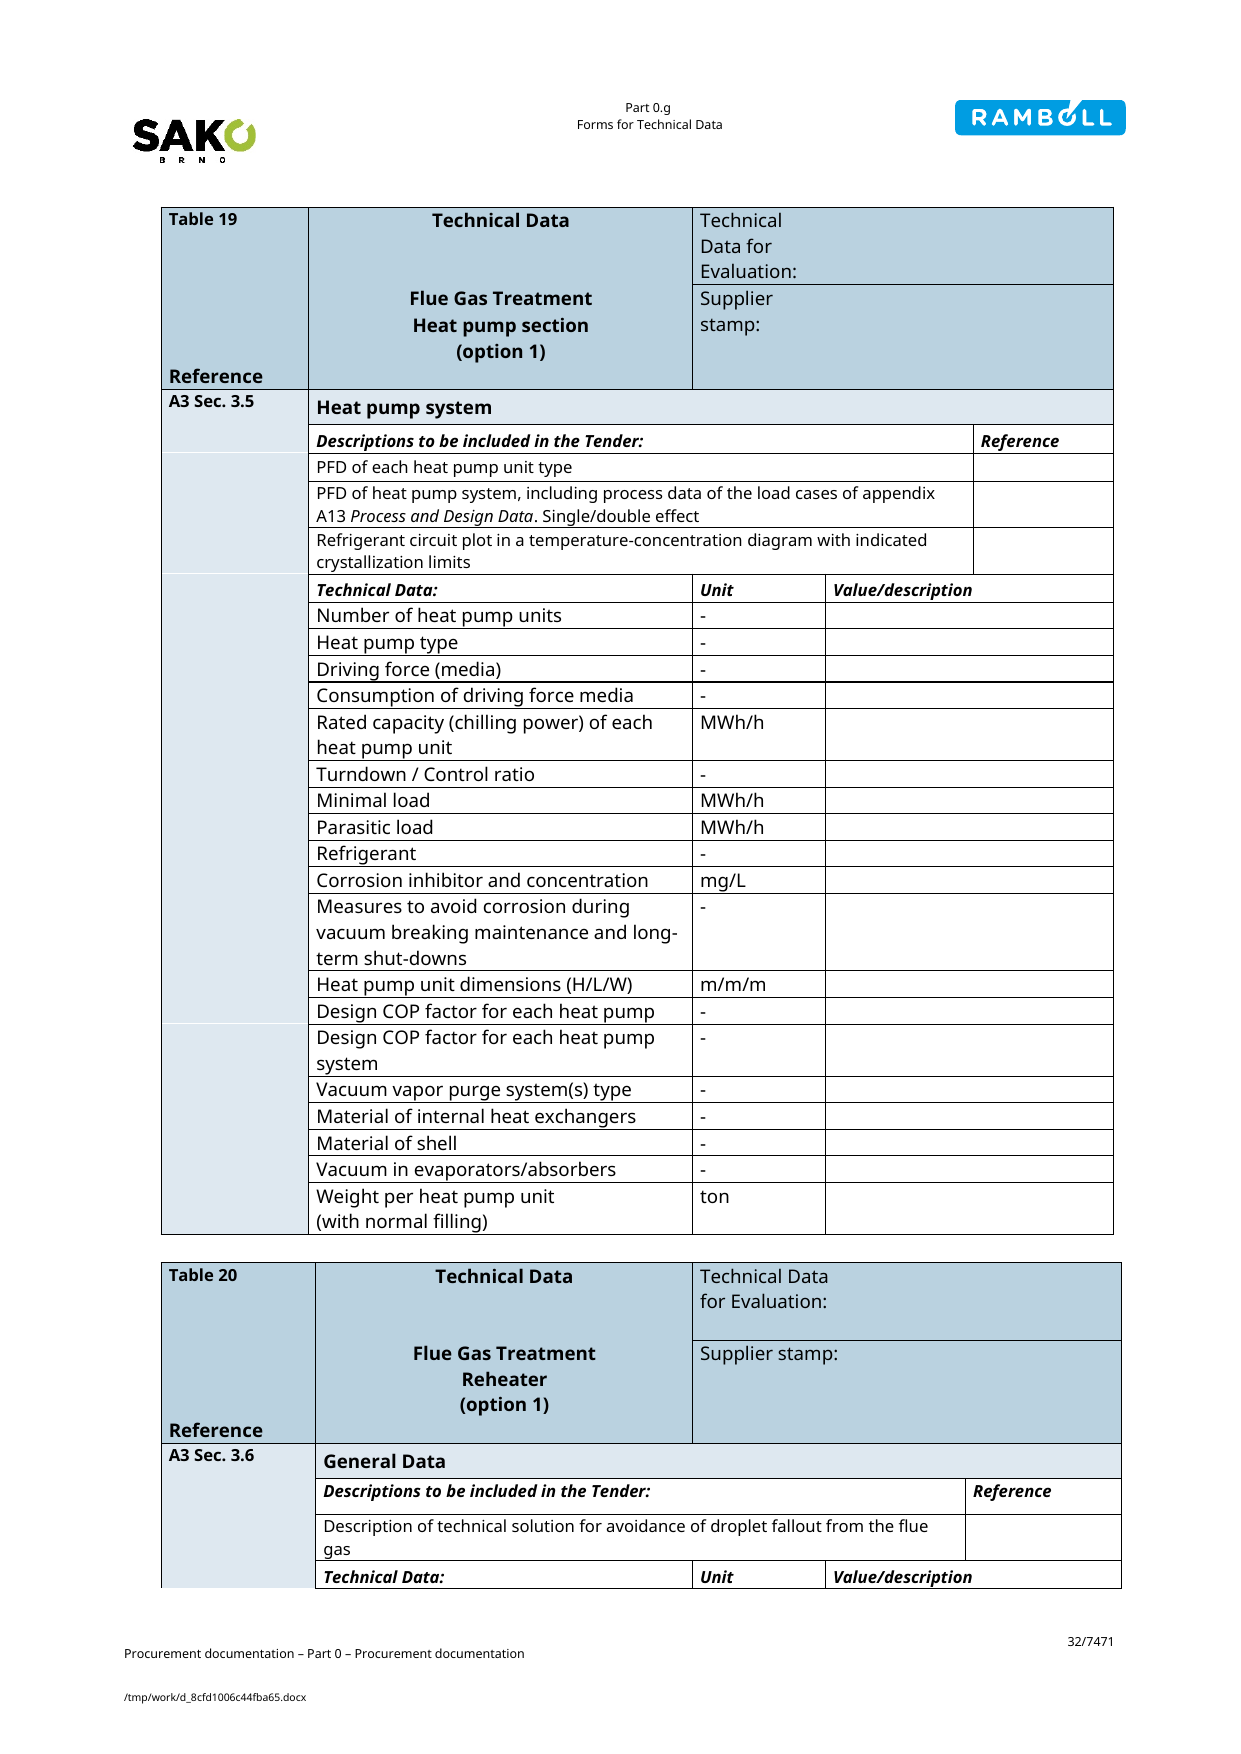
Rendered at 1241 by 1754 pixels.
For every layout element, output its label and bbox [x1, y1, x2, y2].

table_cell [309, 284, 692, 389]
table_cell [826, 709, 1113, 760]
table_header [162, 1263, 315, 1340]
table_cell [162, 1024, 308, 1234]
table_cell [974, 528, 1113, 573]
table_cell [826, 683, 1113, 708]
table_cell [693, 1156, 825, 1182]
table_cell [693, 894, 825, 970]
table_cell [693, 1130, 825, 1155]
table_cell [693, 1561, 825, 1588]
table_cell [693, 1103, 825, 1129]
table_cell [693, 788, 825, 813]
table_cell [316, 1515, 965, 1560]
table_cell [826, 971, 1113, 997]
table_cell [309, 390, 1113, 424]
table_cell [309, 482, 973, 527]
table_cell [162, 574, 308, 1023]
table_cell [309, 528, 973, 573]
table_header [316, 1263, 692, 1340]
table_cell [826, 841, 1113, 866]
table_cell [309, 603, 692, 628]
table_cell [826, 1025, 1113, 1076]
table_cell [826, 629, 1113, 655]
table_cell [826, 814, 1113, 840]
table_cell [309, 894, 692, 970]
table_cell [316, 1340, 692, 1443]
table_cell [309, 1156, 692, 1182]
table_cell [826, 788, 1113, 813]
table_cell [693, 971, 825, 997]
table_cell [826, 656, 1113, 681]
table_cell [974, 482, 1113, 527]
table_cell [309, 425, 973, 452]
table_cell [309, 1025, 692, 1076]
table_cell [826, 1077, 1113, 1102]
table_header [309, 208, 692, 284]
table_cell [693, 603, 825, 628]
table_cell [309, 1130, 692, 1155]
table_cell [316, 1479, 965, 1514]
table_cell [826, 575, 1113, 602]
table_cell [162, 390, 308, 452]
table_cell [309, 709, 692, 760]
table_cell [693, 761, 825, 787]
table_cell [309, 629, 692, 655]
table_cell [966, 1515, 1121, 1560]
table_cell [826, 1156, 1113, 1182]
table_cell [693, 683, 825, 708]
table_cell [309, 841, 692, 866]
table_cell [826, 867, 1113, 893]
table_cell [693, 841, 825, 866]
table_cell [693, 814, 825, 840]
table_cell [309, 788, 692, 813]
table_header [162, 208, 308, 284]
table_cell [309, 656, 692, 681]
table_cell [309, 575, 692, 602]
picture [132, 119, 256, 163]
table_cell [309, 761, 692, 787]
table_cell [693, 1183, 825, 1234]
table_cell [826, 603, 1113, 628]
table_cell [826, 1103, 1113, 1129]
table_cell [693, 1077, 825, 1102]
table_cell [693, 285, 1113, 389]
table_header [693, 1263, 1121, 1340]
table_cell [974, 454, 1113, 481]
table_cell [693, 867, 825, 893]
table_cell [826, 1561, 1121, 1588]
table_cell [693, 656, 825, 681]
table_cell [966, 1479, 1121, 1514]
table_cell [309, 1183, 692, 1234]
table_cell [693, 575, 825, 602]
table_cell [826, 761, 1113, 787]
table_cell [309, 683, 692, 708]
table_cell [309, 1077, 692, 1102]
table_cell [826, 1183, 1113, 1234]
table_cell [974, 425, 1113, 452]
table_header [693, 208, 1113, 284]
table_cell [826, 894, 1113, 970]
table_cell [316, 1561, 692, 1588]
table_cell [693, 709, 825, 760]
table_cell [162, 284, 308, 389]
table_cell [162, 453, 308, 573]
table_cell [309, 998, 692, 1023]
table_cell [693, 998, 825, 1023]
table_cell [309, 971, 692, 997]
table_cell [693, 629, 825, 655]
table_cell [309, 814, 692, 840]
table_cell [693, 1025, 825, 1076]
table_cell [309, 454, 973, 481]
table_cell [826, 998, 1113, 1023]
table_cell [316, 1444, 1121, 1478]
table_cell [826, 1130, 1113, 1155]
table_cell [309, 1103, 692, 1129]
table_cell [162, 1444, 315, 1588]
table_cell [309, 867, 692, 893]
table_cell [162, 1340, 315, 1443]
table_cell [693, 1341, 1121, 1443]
